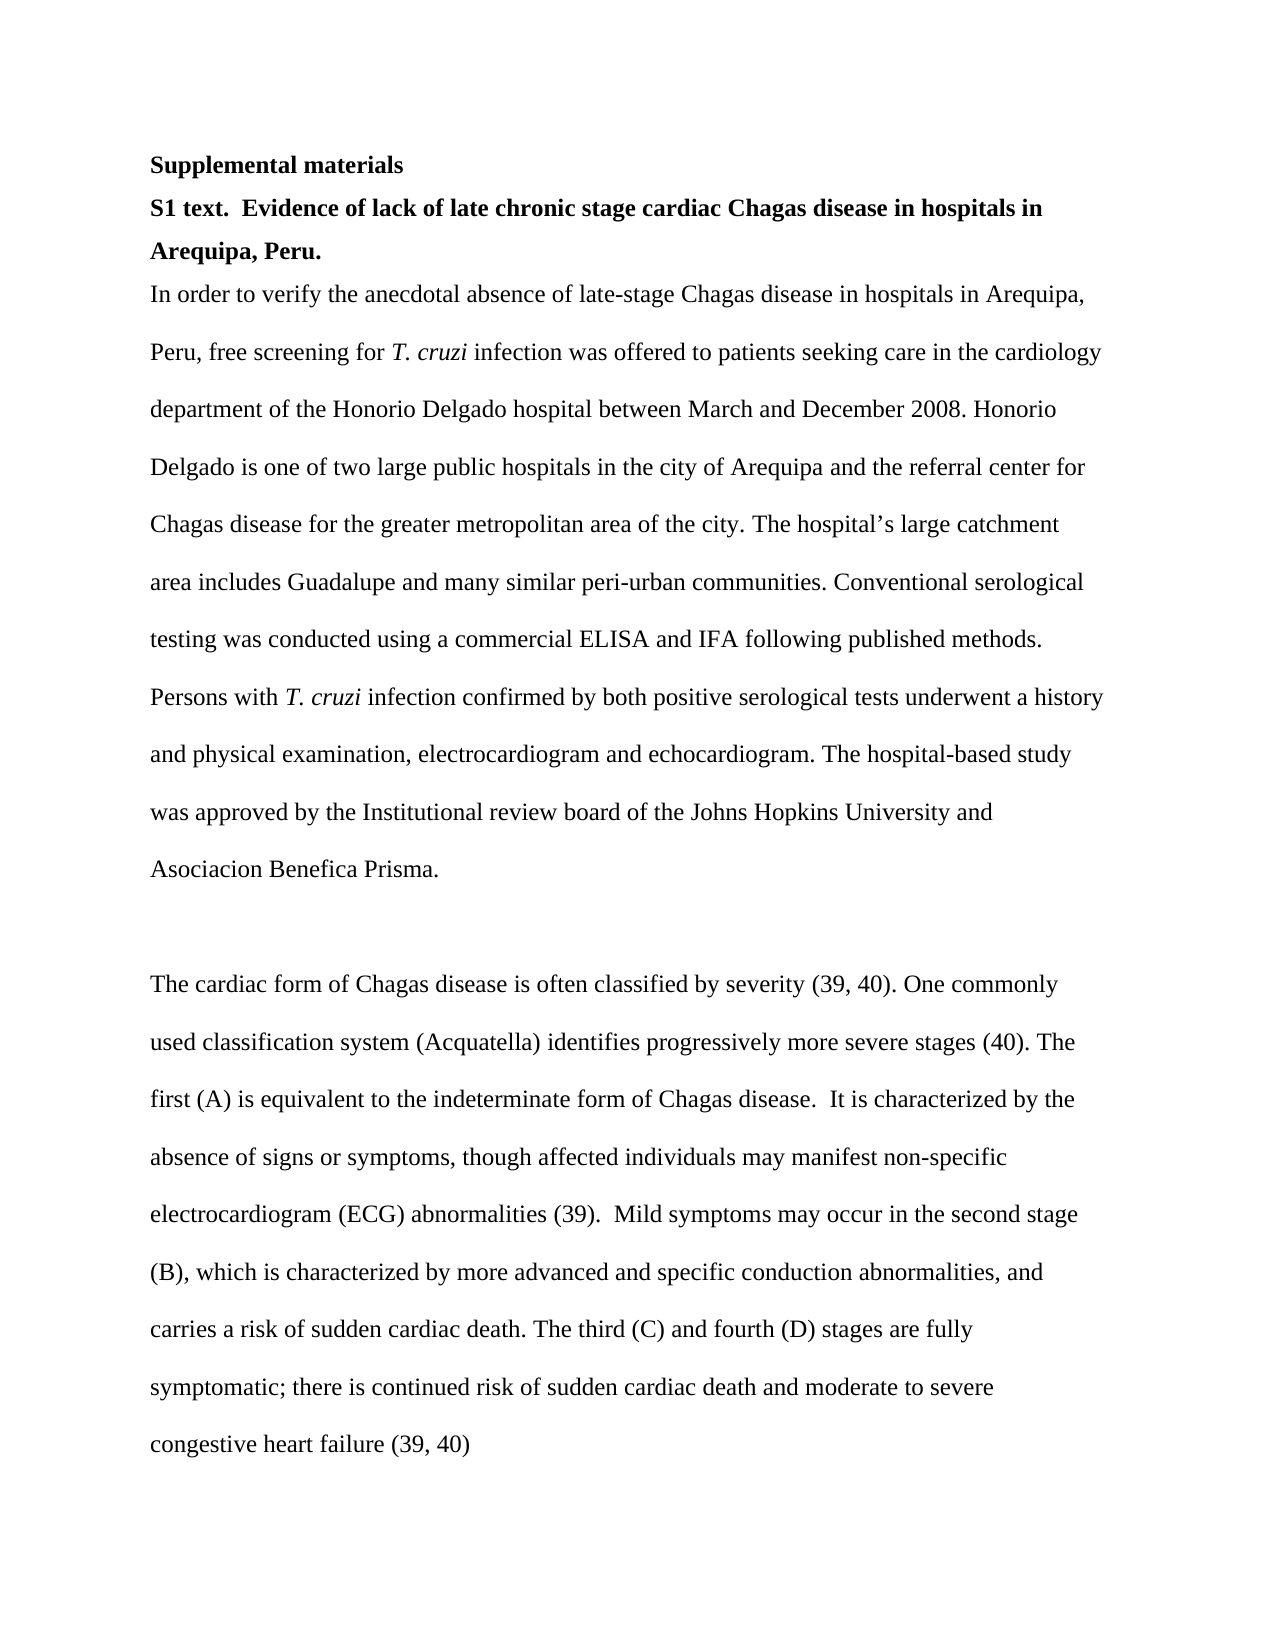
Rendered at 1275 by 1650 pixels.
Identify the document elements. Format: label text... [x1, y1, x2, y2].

text In order to verify the anecdotal absence of late-stage Chagas disease in hospitals in Arequipa, Peru, free screening for T. cruzi infection was offered to patients seeking care in the cardiology department of the Honorio Delgado hospital between March and December 2008. Honorio Delgado is one of two large public hospitals in the city of Arequipa and the referral center for Chagas disease for the greater metropolitan area of the city. The hospital’s large catchment area includes Guadalupe and many similar peri-urban communities. Conventional serological testing was conducted using a commercial ELISA and IFA following published methods. Persons with T. cruzi infection confirmed by both positive serological tests underwent a history and physical examination, electrocardiogram and echocardiogram. The hospital-based study was approved by the Institutional review board of the Johns Hopkins University and Asociacion Benefica Prisma. [150, 279, 1106, 883]
text S1 text. Evidence of lack of late chronic stage cardiac Chagas disease in hospitals in Arequipa, Peru. [150, 193, 1106, 265]
text The cardiac form of Chagas disease is often classified by severity (39, 40). One commonly used classification system (Acquatella) identifies progressively more severe stages (40). The first (A) is equivalent to the indeterminate form of Chagas disease. It is characterized by the absence of signs or symptoms, though affected individuals may manifest non-specific electrocardiogram (ECG) abnormalities (39). Mild symptoms may occur in the second stage (B), which is characterized by more advanced and specific conduction abnormalities, and carries a risk of sudden cardiac death. The third (C) and fourth (D) stages are fully symptomatic; there is continued risk of sudden cardiac death and moderate to severe congestive heart failure (39, 40) [150, 969, 1106, 1458]
text Supplemental materials [150, 150, 1106, 179]
